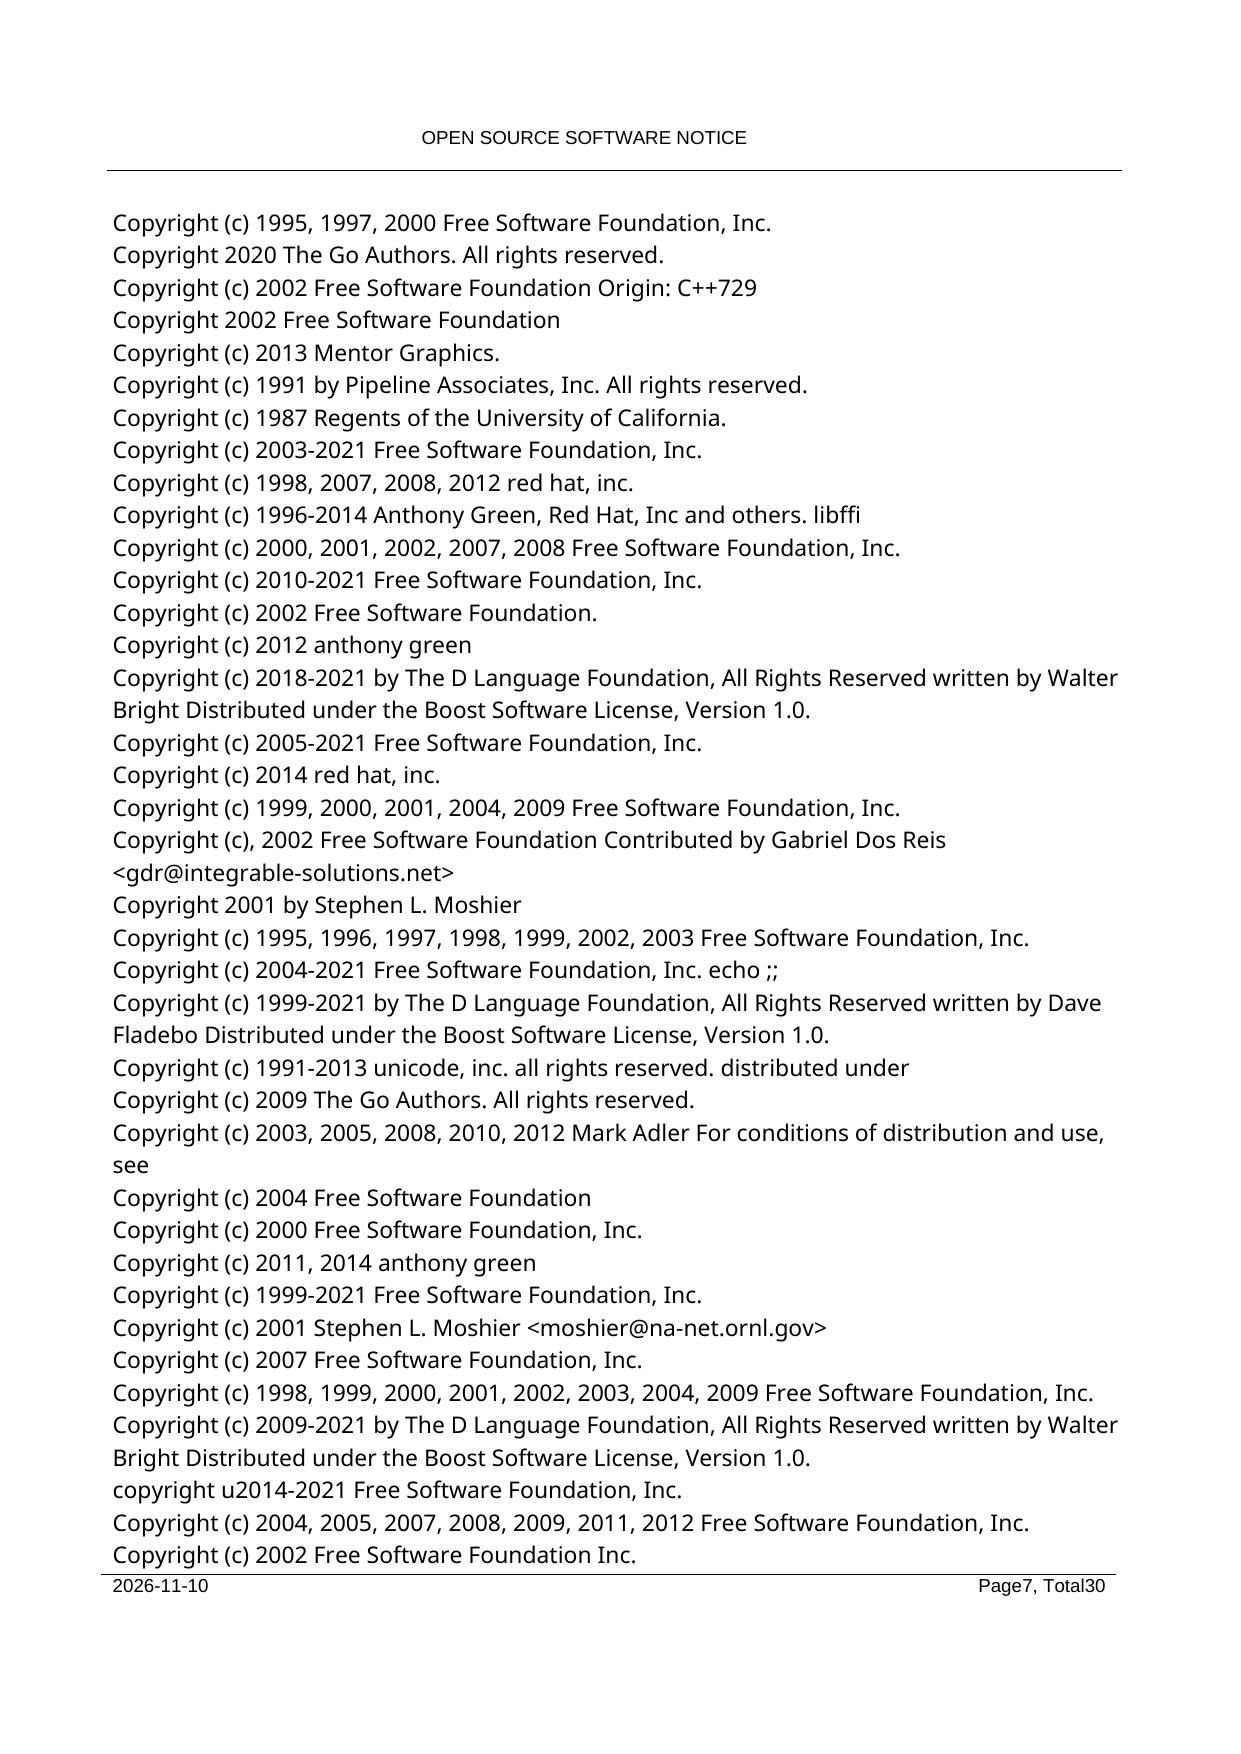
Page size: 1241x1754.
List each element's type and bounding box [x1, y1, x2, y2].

text [112, 206, 1128, 1571]
